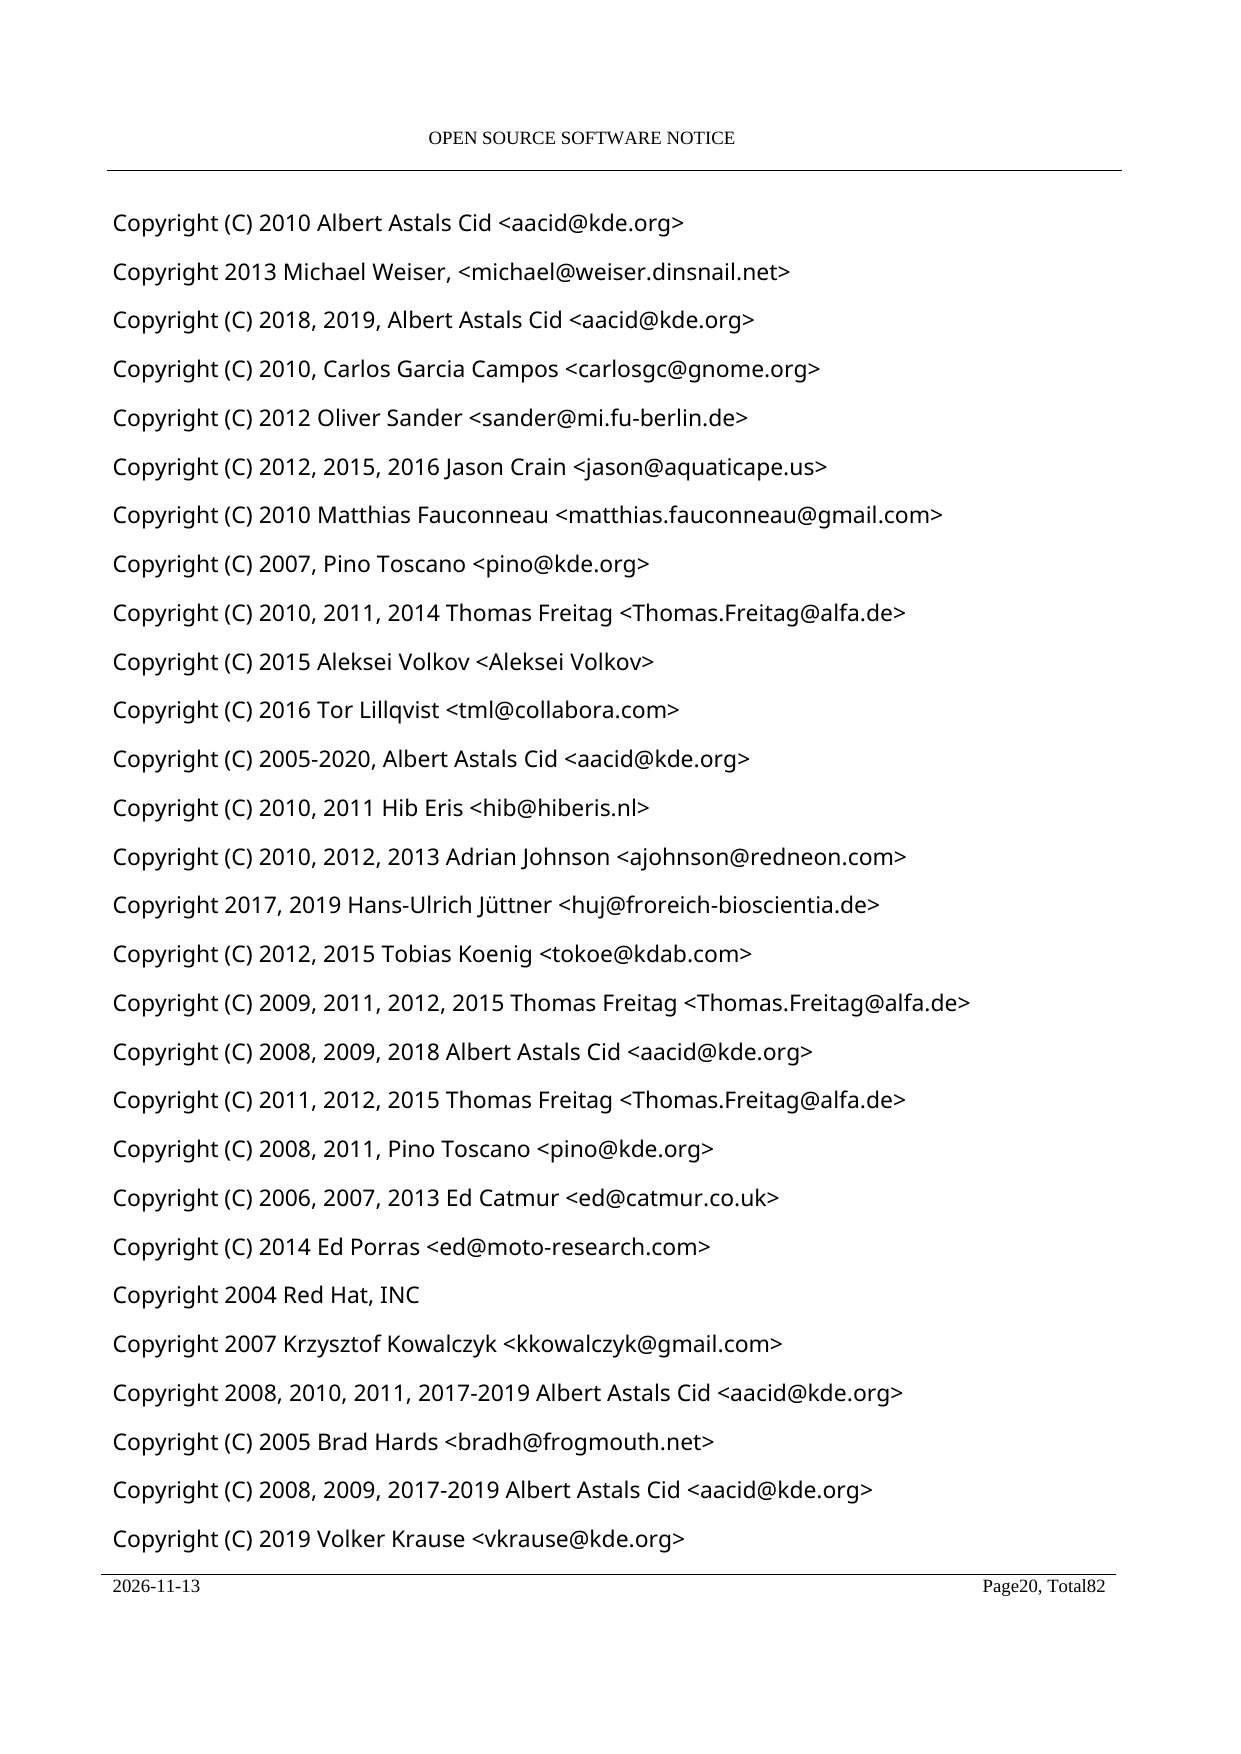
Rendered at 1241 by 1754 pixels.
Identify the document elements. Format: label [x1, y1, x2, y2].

text [112, 206, 1128, 1555]
